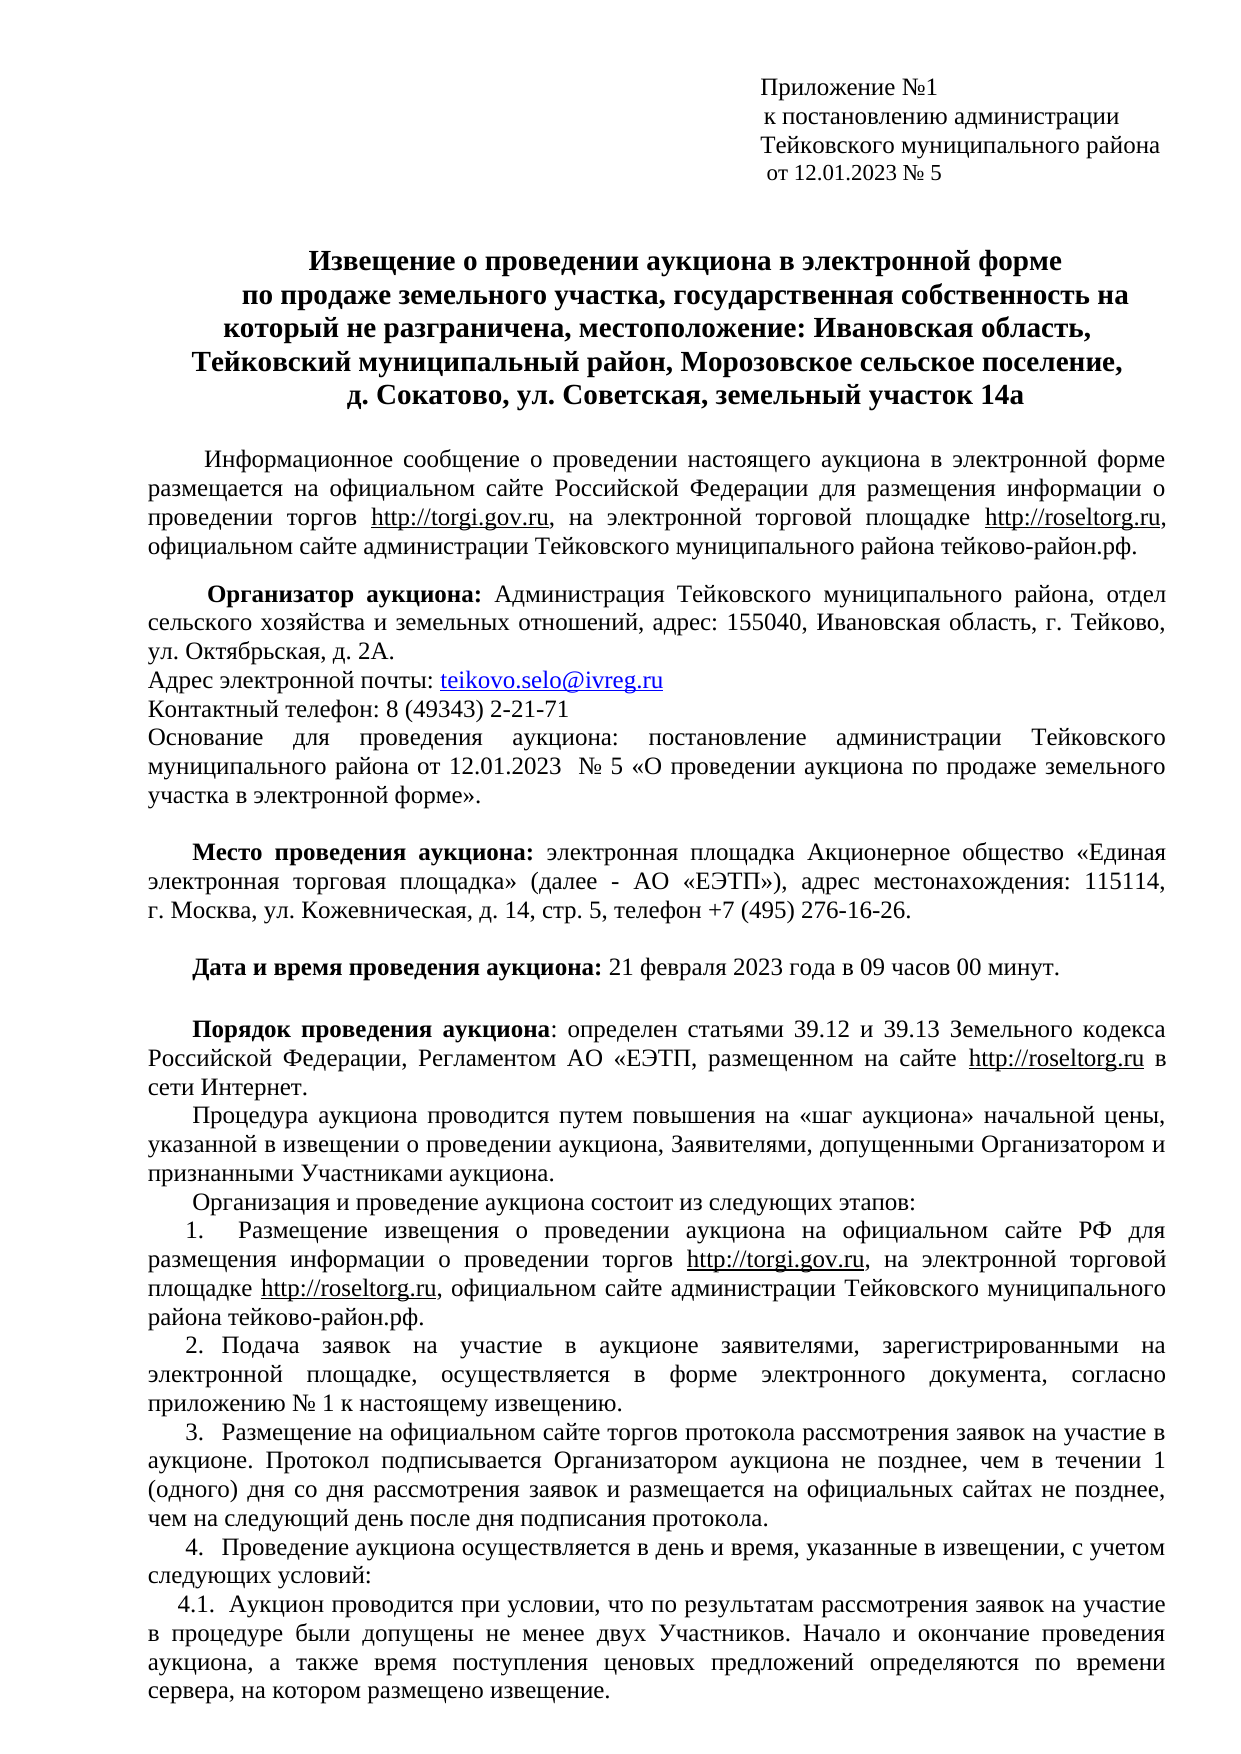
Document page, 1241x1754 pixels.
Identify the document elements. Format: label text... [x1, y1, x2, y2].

text Тейковского муниципального района [148, 130, 1167, 159]
text по продаже земельного участка, государственная собственность на который не разграничена, местоположение: Ивановская область, Тейковский муниципальный район, Морозовское сельское поселение, [148, 277, 1167, 377]
text Процедура аукциона проводится путем повышения на «шаг аукциона» начальной цены, указанной в извещении о проведении аукциона, Заявителями, допущенными Организатором и признанными Участниками аукциона. [148, 1100, 1167, 1187]
list Аукцион проводится при условии, что по результатам рассмотрения заявок на участие в процедуре были допущены не менее двух Участников. Начало и окончание проведения аукциона, а также время поступления ценовых предложений определяются по времени сервера, на котором размещено извещение. [148, 1589, 1167, 1704]
text Информационное сообщение о проведении настоящего аукциона в электронной форме размещается на официальном сайте Российской Федерации для размещения информации о проведении торгов http://torgi.gov.ru, на электронной торговой площадке http://roseltorg.ru, официальном сайте администрации Тейковского муниципального района тейково-район.рф. [148, 444, 1167, 559]
text Организатор аукциона: Администрация Тейковского муниципального района, отдел сельского хозяйства и земельных отношений, адрес: 155040, Ивановская область, г. Тейково, ул. Октябрьская, д. 2А. [148, 579, 1167, 665]
list Проведение аукциона осуществляется в день и время, указанные в извещении, с учетом следующих условий: [148, 1532, 1167, 1589]
list Размещение на официальном сайте торгов протокола рассмотрения заявок на участие в аукционе. Протокол подписывается Организатором аукциона не позднее, чем в течении 1 (одного) дня со дня рассмотрения заявок и размещается на официальных сайтах не позднее, чем на следующий день после дня подписания протокола. [148, 1417, 1167, 1532]
list Подача заявок на участие в аукционе заявителями, зарегистрированными на электронной площадке, осуществляется в форме электронного документа, согласно приложению № 1 к настоящему извещению. [148, 1330, 1167, 1417]
list Адрес электронной почты: teikovo.selo@ivreg.ru [148, 665, 1167, 694]
list Место проведения аукциона: электронная площадка Акционерное общество «Единая электронная торговая площадка» (далее - АО «ЕЭТП»), адрес местонахождения: 115114, г. Москва, ул. Кожевническая, д. 14, стр. 5, телефон +7 (495) 276-16-26. [148, 837, 1167, 924]
text Порядок проведения аукциона: определен статьями 39.12 и 39.13 Земельного кодекса Российской Федерации, Регламентом АО «ЕЭТП, размещенном на сайте http://roseltorg.ru в сети Интернет. [148, 1014, 1167, 1100]
list Контактный телефон: 8 (49343) 2-21-71 [148, 694, 1167, 722]
text Приложение №1 [148, 72, 1167, 101]
list Основание для проведения аукциона: постановление администрации Тейковского муниципального района от 12.01.2023 № 5 «О проведении аукциона по продаже земельного участка в электронной форме». [148, 722, 1167, 809]
text к постановлению администрации [148, 101, 1167, 130]
text Извещение о проведении аукциона в электронной форме [148, 243, 1167, 277]
text Организация и проведение аукциона состоит из следующих этапов: [148, 1187, 1167, 1215]
text от 12.01.2023 № 5 [148, 159, 1167, 185]
list Размещение извещения о проведении аукциона на официальном сайте РФ для размещения информации о проведении торгов http://torgi.gov.ru, на электронной торговой площадке http://roseltorg.ru, официальном сайте администрации Тейковского муниципального района тейково-район.рф. [148, 1215, 1167, 1330]
text Дата и время проведения аукциона: 21 февраля 2023 года в 09 часов 00 минут. [148, 952, 1167, 981]
text д. Сокатово, ул. Советская, земельный участок 14а [148, 377, 1167, 411]
